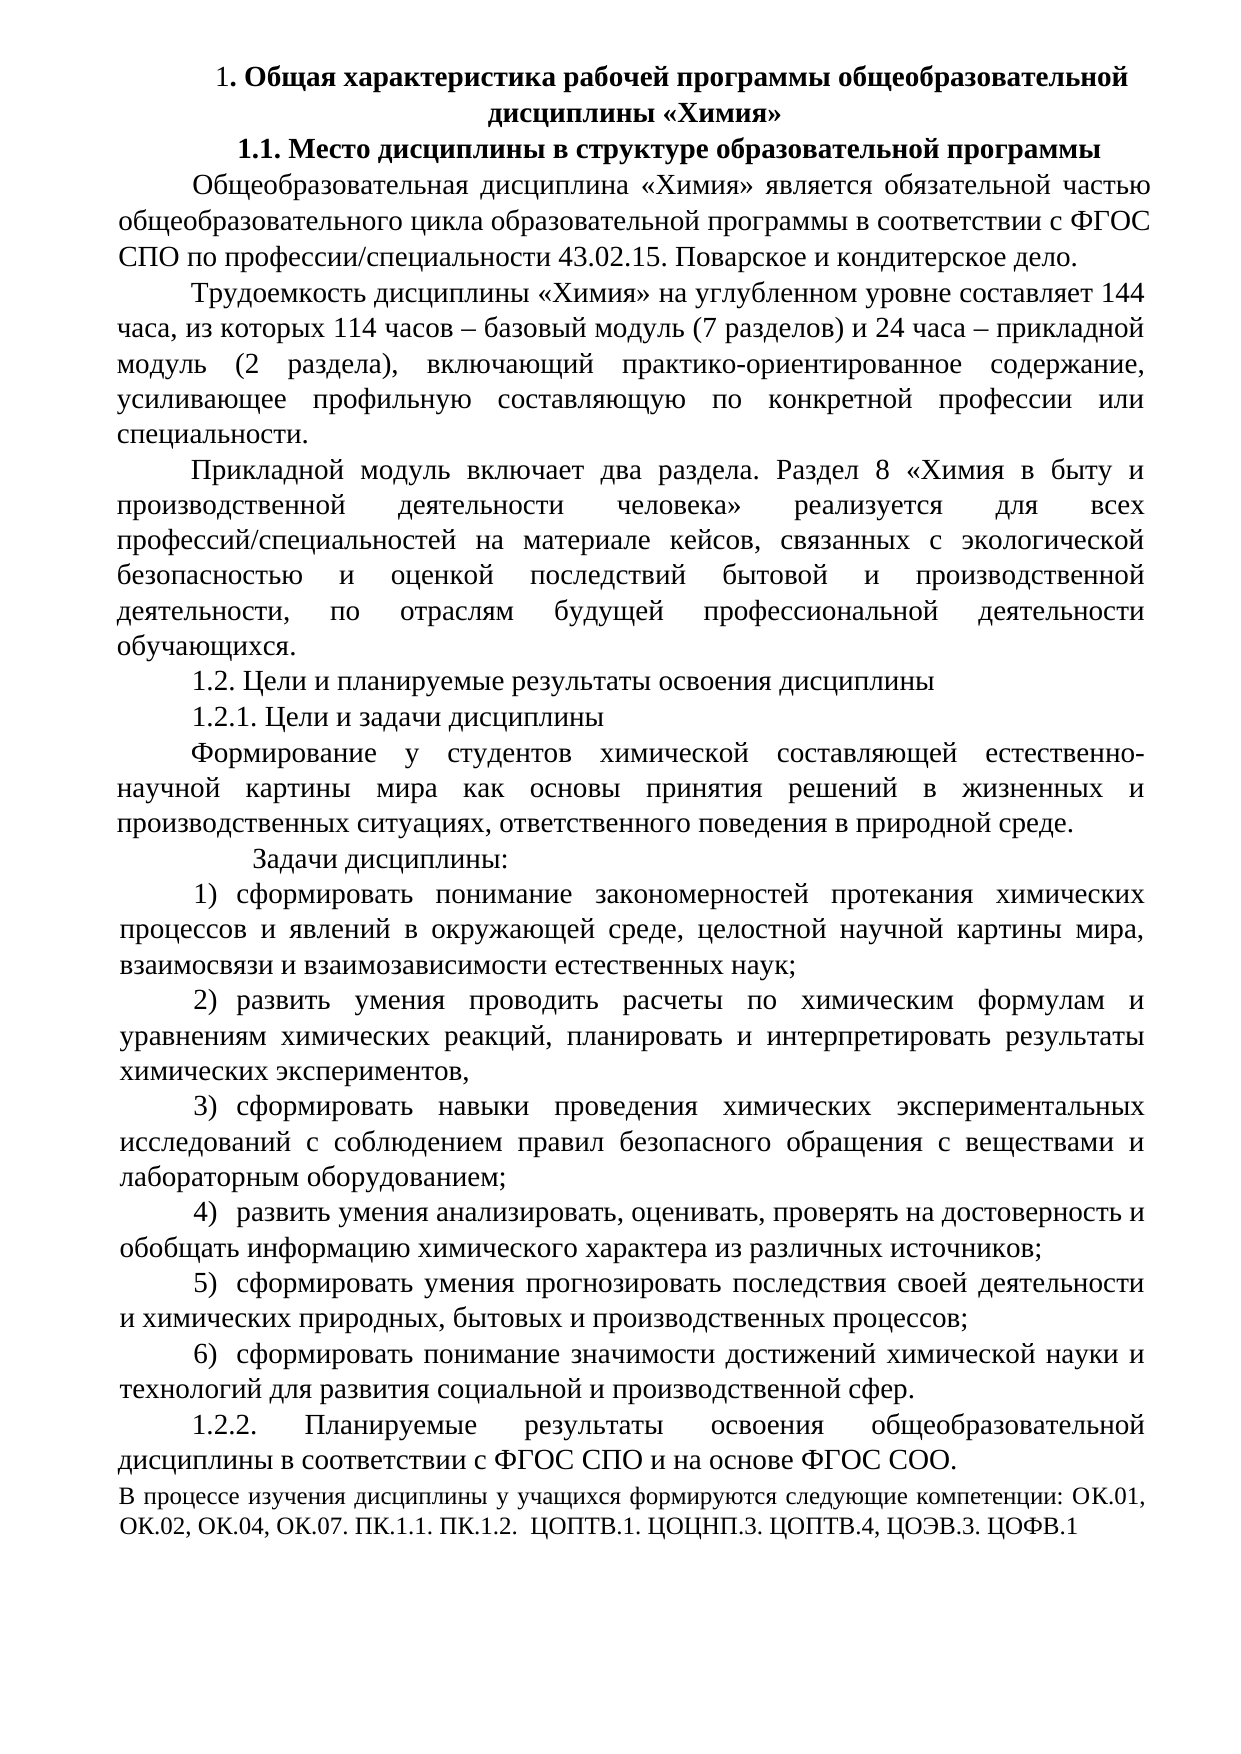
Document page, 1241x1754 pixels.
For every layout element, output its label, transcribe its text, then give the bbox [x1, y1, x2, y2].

list сформировать умения прогнозировать последствия своей деятельности и химических природных, бытовых и производственных процессов; [119, 1265, 1145, 1334]
text Трудоемкость дисциплины «Химия» на углубленном уровне составляет 144 часа, из которых 114 часов – базовый модуль (7 разделов) и 24 часа – прикладной модуль (2 раздела), включающий практико-ориентированное содержание, усиливающее профильную составляющую по конкретной профессии или специальности. [117, 275, 1145, 450]
text 1.2.2. Планируемые результаты освоения общеобразовательной дисциплины в соответствии с ФГОС СПО и на основе ФГОС СОО. [118, 1407, 1145, 1476]
text 1. Общая характеристика рабочей программы общеобразовательной дисциплины «Химия» [118, 59, 1152, 129]
text 1.2.1. Цели и задачи дисциплины [118, 699, 1145, 733]
text Формирование у студентов химической составляющей естественно-научной картины мира как основы принятия решений в жизненных и производственных ситуациях, ответственного поведения в природной среде. [117, 735, 1145, 839]
list развить умения анализировать, оценивать, проверять на достоверность и обобщать информацию химического характера из различных источников; [119, 1194, 1145, 1263]
list сформировать понимание значимости достижений химической науки и технологий для развития социальной и производственной сфер. [119, 1336, 1145, 1405]
list сформировать навыки проведения химических экспериментальных исследований с соблюдением правил безопасного обращения с веществами и лабораторным оборудованием; [119, 1088, 1145, 1192]
list развить умения проводить расчеты по химическим формулам и уравнениям химических реакций, планировать и интерпретировать результаты химических экспериментов, [119, 982, 1145, 1086]
text Прикладной модуль включает два раздела. Раздел 8 «Химия в быту и производственной деятельности человека» реализуется для всех профессий/специальностей на материале кейсов, связанных с экологической безопасностью и оценкой последствий бытовой и производственной деятельности, по отраслям будущей профессиональной деятельности обучающихся. [117, 452, 1145, 661]
text 1.2. Цели и планируемые результаты освоения дисциплины [118, 663, 1145, 697]
text 1.1. Место дисциплины в структуре образовательной программы [117, 131, 1146, 165]
text Задачи дисциплины: [178, 841, 1145, 874]
text В процессе изучения дисциплины у учащихся формируются следующие компетенции: ОК.01, ОК.02, ОК.04, ОК.07. ПК.1.1. ПК.1.2. ЦОПТВ.1. ЦОЦНП.3. ЦОПТВ.4, ЦОЭВ.3. ЦОФВ.1 [118, 1481, 1145, 1540]
list сформировать понимание закономерностей протекания химических процессов и явлений в окружающей среде, целостной научной картины мира, взаимосвязи и взаимозависимости естественных наук; [119, 876, 1145, 980]
text Общеобразовательная дисциплина «Химия» является обязательной частью общеобразовательного цикла образовательной программы в соответствии с ФГОС СПО по профессии/специальности 43.02.15. Поварское и кондитерское дело. [118, 167, 1152, 273]
